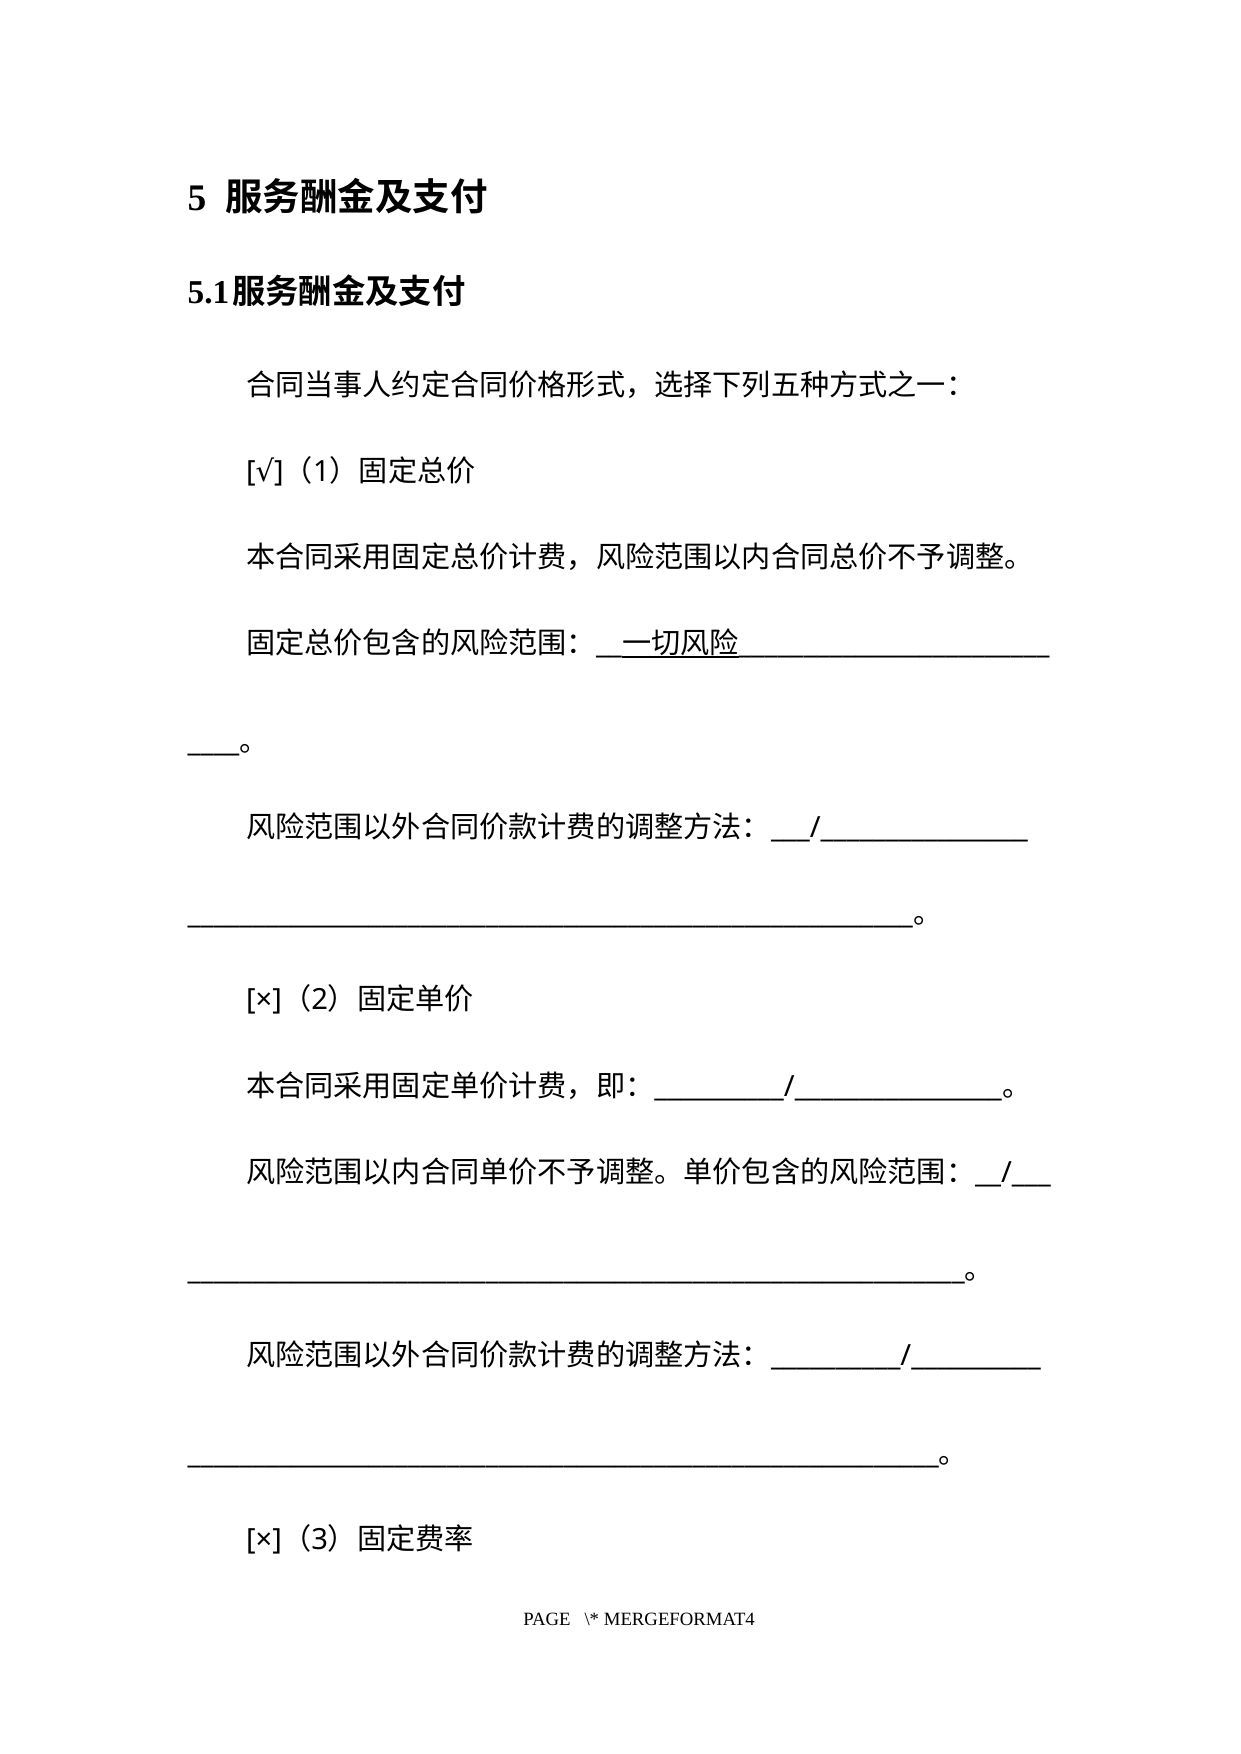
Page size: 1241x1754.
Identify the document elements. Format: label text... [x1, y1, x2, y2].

text 固定总价包含的风险范围：__一切风险____________________________。 [187, 609, 1053, 771]
text [×]（2）固定单价 [187, 965, 1053, 1030]
text 本合同采用固定单价计费，即：__________/________________。 [187, 1051, 1053, 1116]
text 合同当事人约定合同价格形式，选择下列五种方式之一： [187, 350, 1053, 415]
subtitle 服务酬金及支付 [187, 256, 1053, 321]
text 风险范围以内合同单价不予调整。单价包含的风险范围：__/_______________________________________________________________。 [187, 1137, 1053, 1299]
text [×]（3）固定费率 [187, 1504, 1053, 1569]
text 风险范围以外合同价款计费的调整方法：___/________________ [187, 792, 1053, 857]
text 本合同采用固定总价计费，风险范围以内合同总价不予调整。 [187, 523, 1053, 588]
text [√]（1）固定总价 [187, 436, 1053, 501]
text ________________________________________________________。 [187, 878, 1053, 943]
text 风险范围以外合同价款计费的调整方法：__________/____________________________________________________________________。 [187, 1321, 1053, 1483]
subtitle 服务酬金及支付 [187, 162, 1053, 227]
